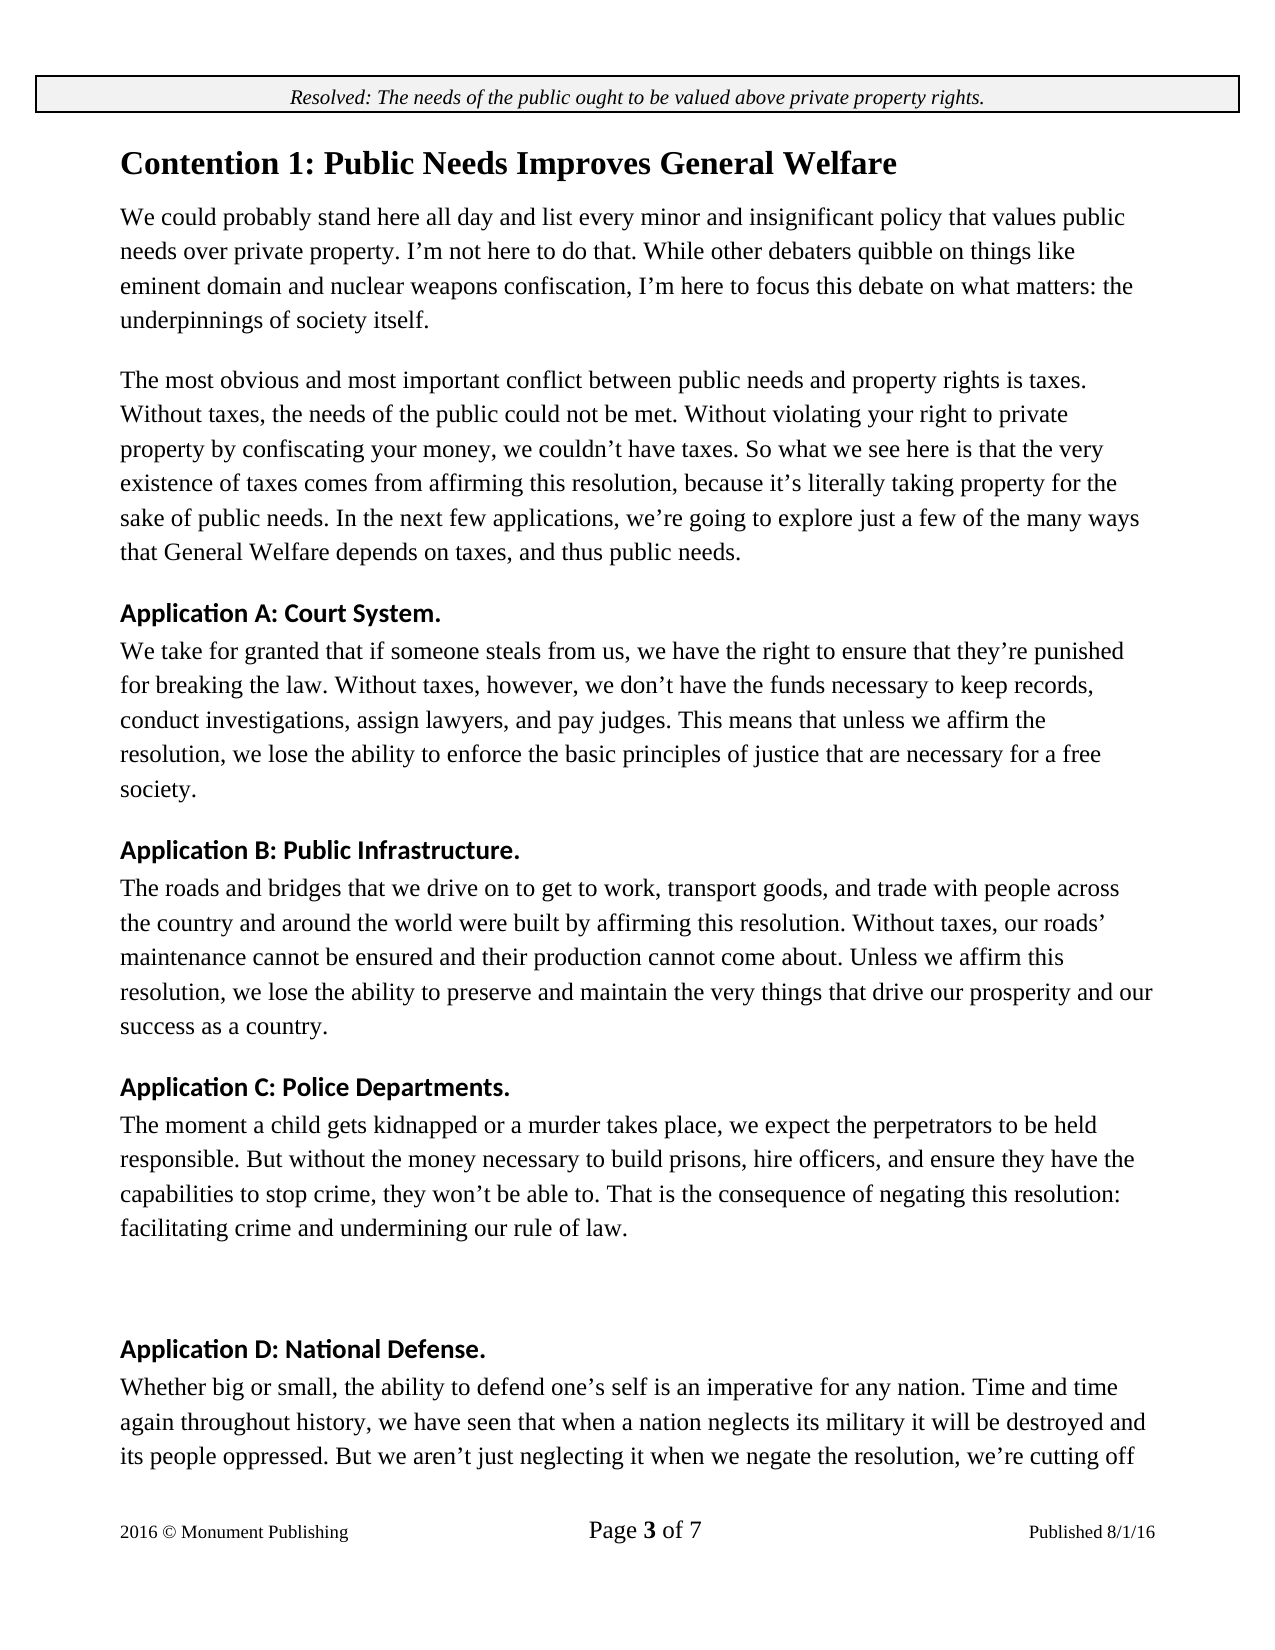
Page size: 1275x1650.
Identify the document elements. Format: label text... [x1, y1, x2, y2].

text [120, 1372, 1155, 1470]
text We take for granted that if someone steals from us, we have the right to ensure that they’re punished for breaking the law. Without taxes, however, we don’t have the funds necessary to keep records, conduct investigations, assign lawyers, and pay judges. This means that unless we affirm the resolution, we lose the ability to enforce the basic principles of justice that are necessary for a free society. [120, 636, 1155, 803]
text The moment a child gets kidnapped or a murder takes place, we expect the perpetrators to be held responsible. But without the money necessary to build prisons, hire officers, and ensure they have the capabilities to stop crime, they won’t be able to. That is the consequence of negating this resolution: facilitating crime and undermining our rule of law. [120, 1110, 1155, 1242]
subtitle Application D: National Defense. [120, 1332, 1155, 1366]
subtitle Application A: Court System. [120, 597, 1155, 629]
text The most obvious and most important conflict between public needs and property rights is taxes. Without taxes, the needs of the public could not be met. Without violating your right to private property by confiscating your money, we couldn’t have taxes. So what we see here is that the very existence of taxes comes from affirming this resolution, because it’s literally taking property for the sake of public needs. In the next few applications, we’re going to explore just a few of the many ways that General Welfare depends on taxes, and thus public needs. [120, 365, 1155, 566]
text We could probably stand here all day and list every minor and insignificant policy that values public needs over private property. I’m not here to do that. While other debaters quibble on things like eminent domain and nuclear weapons confiscation, I’m here to focus this debate on what matters: the underpinnings of society itself. [120, 202, 1155, 334]
subtitle Contention 1: Public Needs Improves General Welfare [120, 143, 1155, 182]
subtitle Application C: Police Departments. [120, 1071, 1155, 1103]
text The roads and bridges that we drive on to get to work, transport goods, and trade with people across the country and around the world were built by affirming this resolution. Without taxes, our roads’ maintenance cannot be ensured and their production cannot come about. Unless we affirm this resolution, we lose the ability to preserve and maintain the very things that drive our prosperity and our success as a country. [120, 873, 1155, 1040]
subtitle Application B: Public Infrastructure. [120, 833, 1155, 867]
